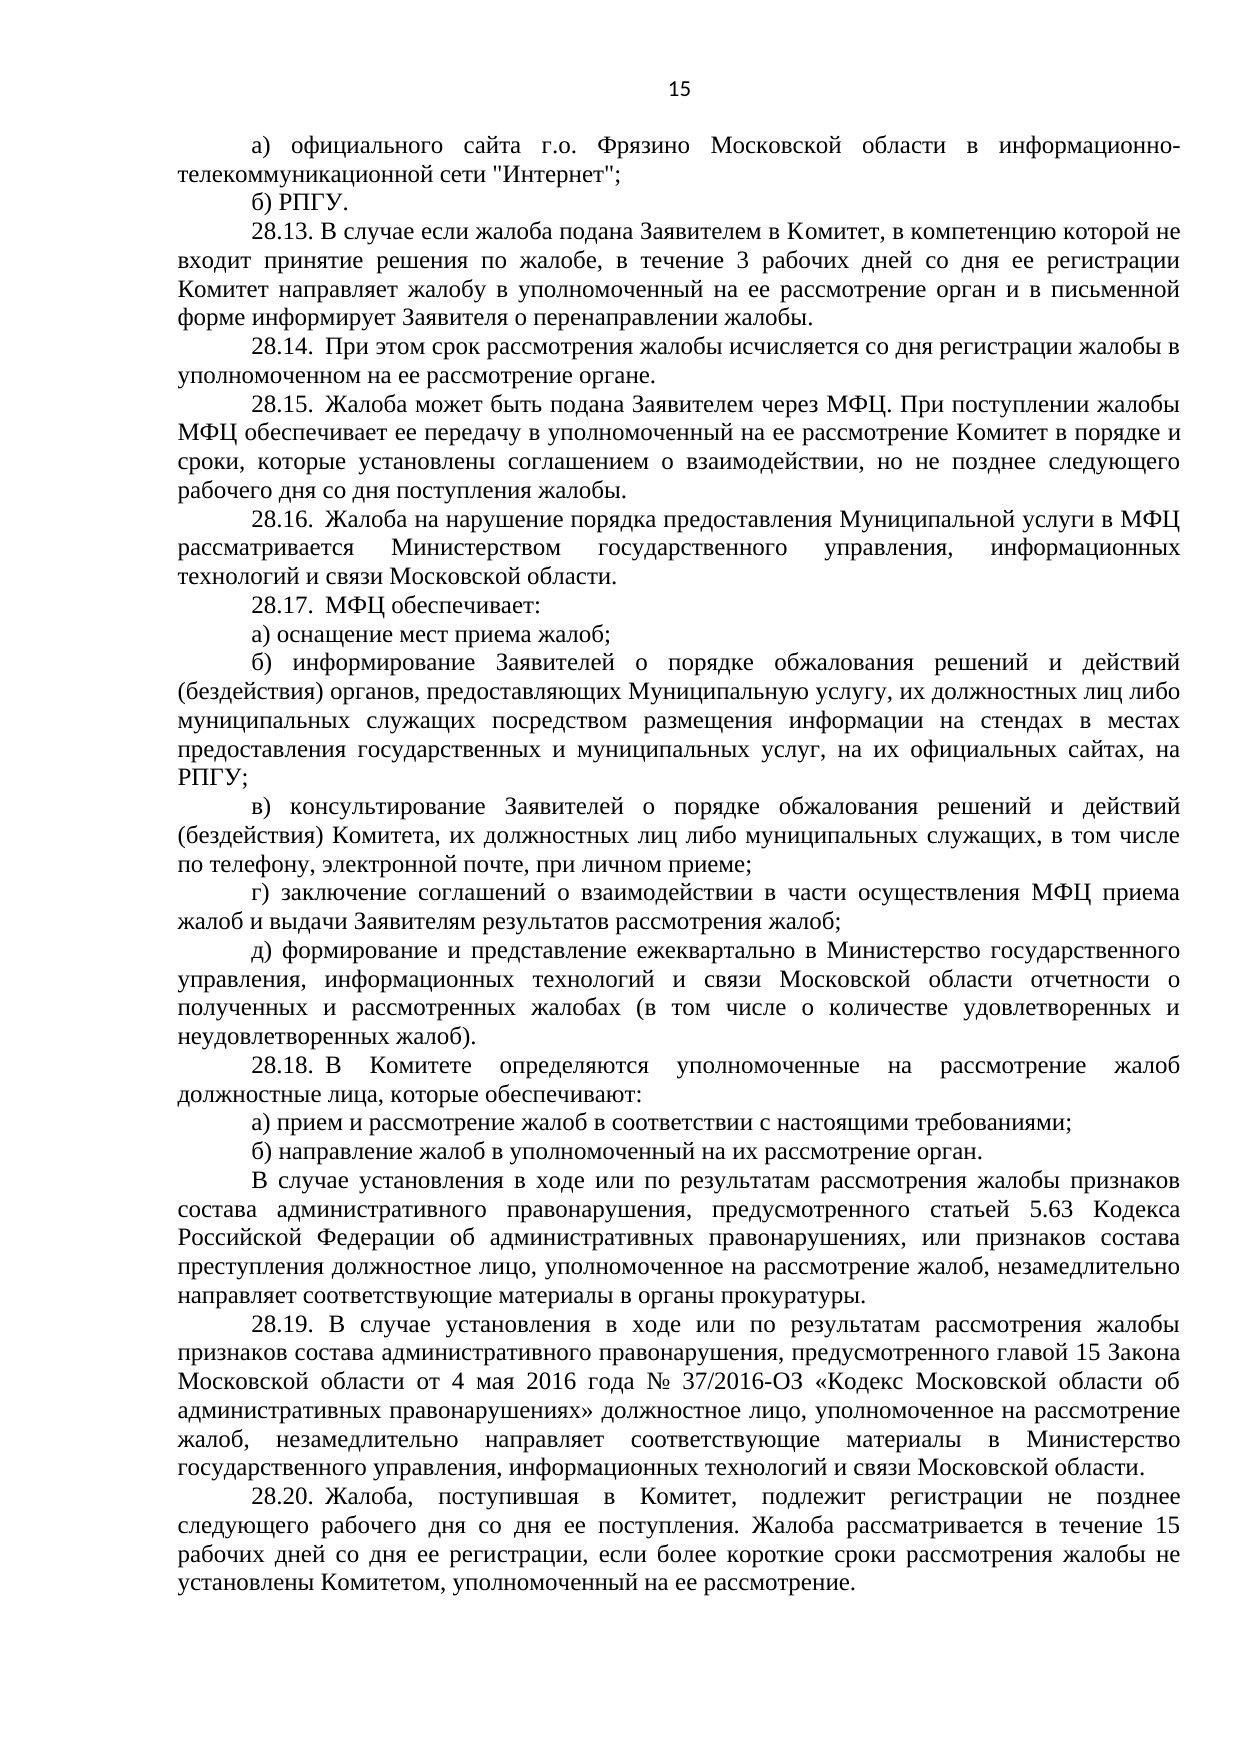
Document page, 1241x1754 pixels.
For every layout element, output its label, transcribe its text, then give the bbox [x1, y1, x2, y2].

list г) заключение соглашений о взаимодействии в части осуществления МФЦ приема жалоб и выдачи Заявителям результатов рассмотрения жалоб; [177, 877, 1181, 935]
list а) прием и рассмотрение жалоб в соответствии с настоящими требованиями; [177, 1107, 1181, 1136]
list МФЦ обеспечивает: [177, 590, 1181, 619]
list При этом срок рассмотрения жалобы исчисляется со дня регистрации жалобы в уполномоченном на ее рассмотрение органе. [177, 331, 1181, 389]
list Жалоба на нарушение порядка предоставления Муниципальной услуги в МФЦ рассматривается Министерством государственного управления, информационных технологий и связи Московской области. [177, 504, 1181, 590]
list б) направление жалоб в уполномоченный на их рассмотрение орган. [177, 1136, 1181, 1165]
list Жалоба, поступившая в Комитет, подлежит регистрации не позднее следующего рабочего дня со дня ее поступления. Жалоба рассматривается в течение 15 рабочих дней со дня ее регистрации, если более короткие сроки рассмотрения жалобы не установлены Комитетом, уполномоченный на ее рассмотрение. [177, 1481, 1181, 1596]
list Жалоба может быть подана Заявителем через МФЦ. При поступлении жалобы МФЦ обеспечивает ее передачу в уполномоченный на ее рассмотрение Комитет в порядке и сроки, которые установлены соглашением о взаимодействии, но не позднее следующего рабочего дня со дня поступления жалобы. [177, 389, 1181, 504]
list 28.13. В случае если жалоба подана Заявителем в Комитет, в компетенцию которой не входит принятие решения по жалобе, в течение 3 рабочих дней со дня ее регистрации Комитет направляет жалобу в уполномоченный на ее рассмотрение орган и в письменной форме информирует Заявителя о перенаправлении жалобы. [177, 216, 1181, 331]
list б) информирование Заявителей о порядке обжалования решений и действий (бездействия) органов, предоставляющих Муниципальную услугу, их должностных лиц либо муниципальных служащих посредством размещения информации на стендах в местах предоставления государственных и муниципальных услуг, на их официальных сайтах, на РПГУ; [177, 647, 1181, 791]
list В случае установления в ходе или по результатам рассмотрения жалобы признаков состава административного правонарушения, предусмотренного статьей 5.63 Кодекса Российской Федерации об административных правонарушениях, или признаков состава преступления должностное лицо, уполномоченное на рассмотрение жалоб, незамедлительно направляет соответствующие материалы в органы прокуратуры. [177, 1165, 1181, 1309]
list в) консультирование Заявителей о порядке обжалования решений и действий (бездействия) Комитета, их должностных лиц либо муниципальных служащих, в том числе по телефону, электронной почте, при личном приеме; [177, 791, 1181, 877]
list 28.19. В случае установления в ходе или по результатам рассмотрения жалобы признаков состава административного правонарушения, предусмотренного главой 15 Закона Московской области от 4 мая 2016 года № 37/2016-ОЗ «Кодекс Московской области об административных правонарушениях» должностное лицо, уполномоченное на рассмотрение жалоб, незамедлительно направляет соответствующие материалы в Министерство государственного управления, информационных технологий и связи Московской области. [177, 1309, 1181, 1481]
list а) оснащение мест приема жалоб; [177, 619, 1181, 647]
list д) формирование и представление ежеквартально в Министерство государственного управления, информационных технологий и связи Московской области отчетности о полученных и рассмотренных жалобах (в том числе о количестве удовлетворенных и неудовлетворенных жалоб). [177, 935, 1181, 1050]
list б) РПГУ. [177, 187, 1181, 216]
list а) официального сайта г.о. Фрязино Московской области в информационно-телекоммуникационной сети "Интернет"; [177, 130, 1181, 187]
list В Комитете определяются уполномоченные на рассмотрение жалоб должностные лица, которые обеспечивают: [177, 1050, 1181, 1107]
